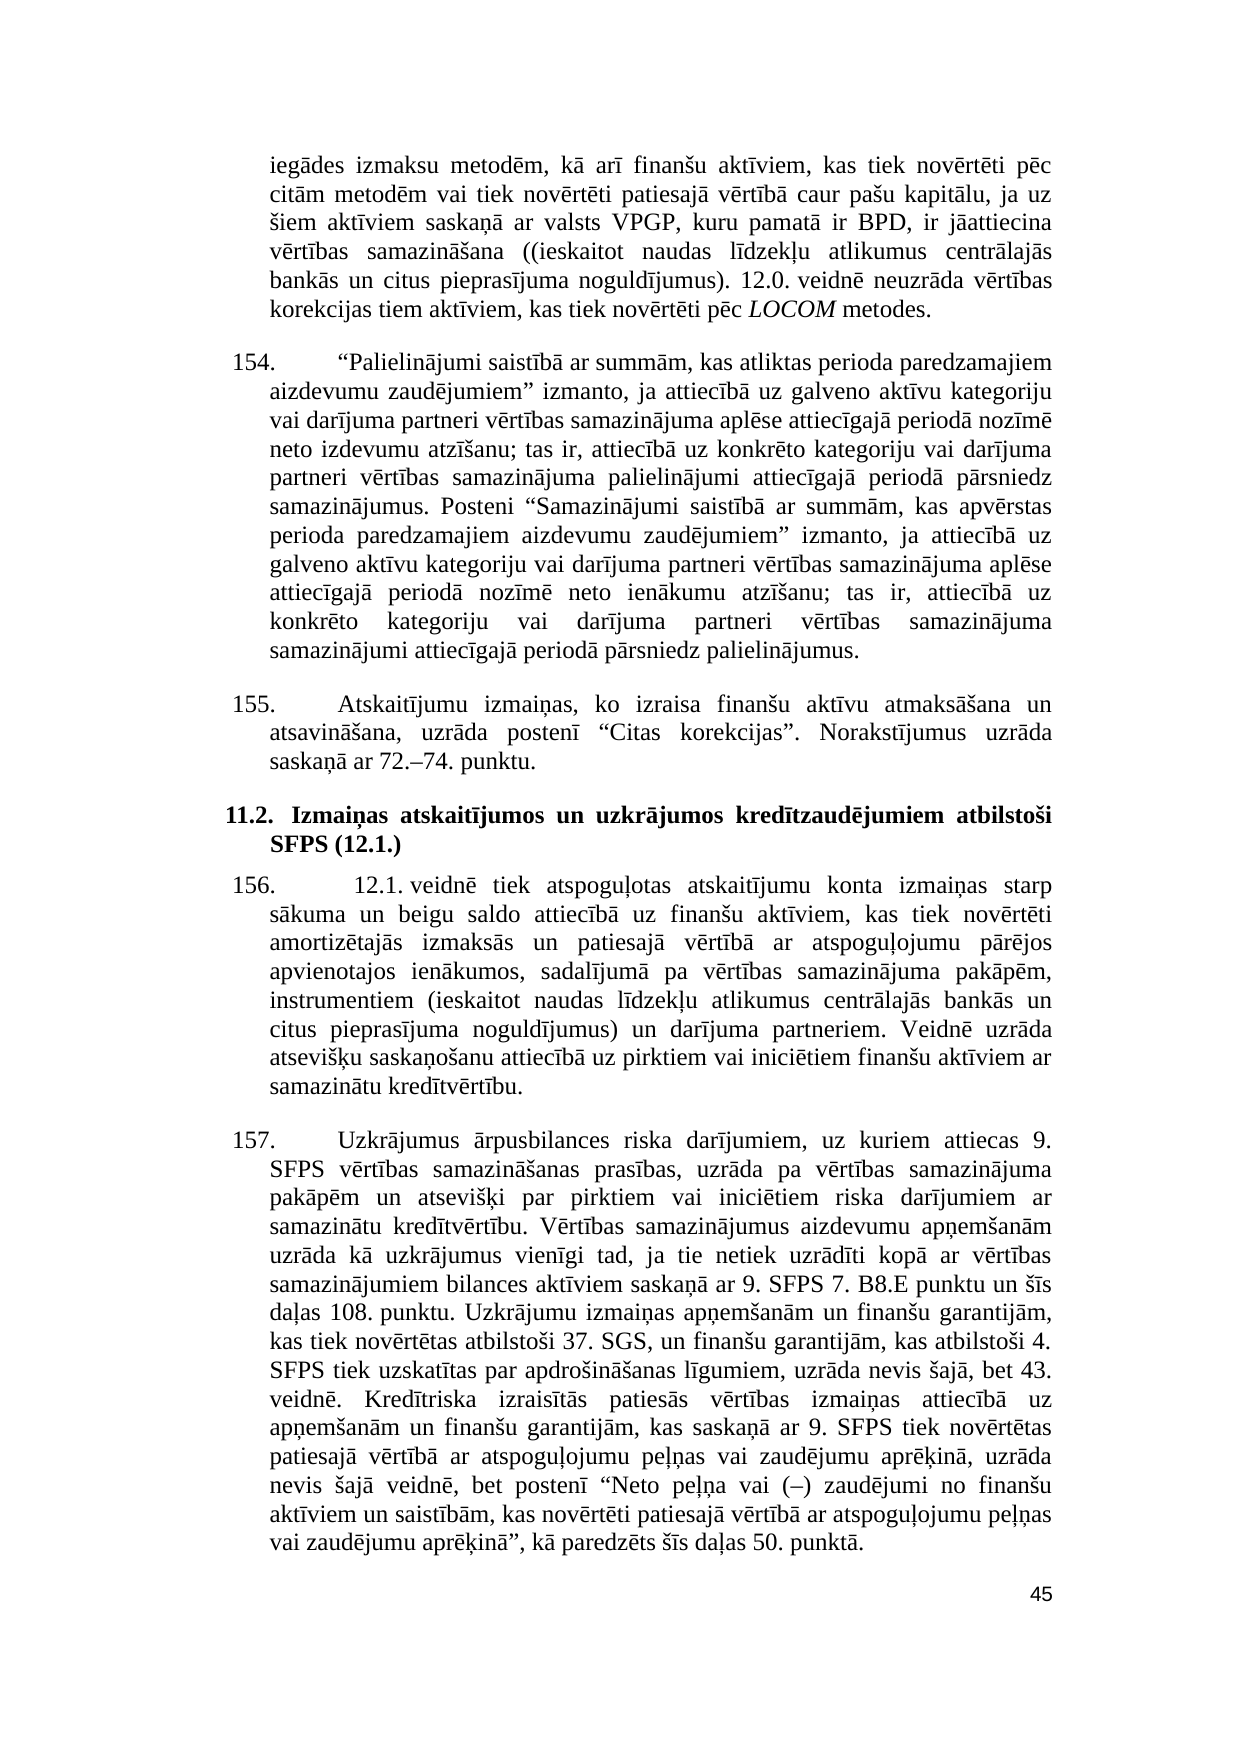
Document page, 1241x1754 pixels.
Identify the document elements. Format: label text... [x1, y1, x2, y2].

text 12.1. veidnē tiek atspoguļotas atskaitījumu konta izmaiņas starp sākuma un beigu saldo attiecībā uz finanšu aktīviem, kas tiek novērtēti amortizētajās izmaksās un patiesajā vērtībā ar atspoguļojumu pārējos apvienotajos ienākumos, sadalījumā pa vērtības samazinājuma pakāpēm, instrumentiem (ieskaitot naudas līdzekļu atlikumus centrālajās bankās un citus pieprasījuma noguldījumus) un darījuma partneriem. Veidnē uzrāda atsevišķu saskaņošanu attiecībā uz pirktiem vai iniciētiem finanšu aktīviem ar samazinātu kredītvērtību. [232, 870, 1053, 1100]
text “Palielinājumi saistībā ar summām, kas atliktas perioda paredzamajiem aizdevumu zaudējumiem” izmanto, ja attiecībā uz galveno aktīvu kategoriju vai darījuma partneri vērtības samazinājuma aplēse attiecīgajā periodā nozīmē neto izdevumu atzīšanu; tas ir, attiecībā uz konkrēto kategoriju vai darījuma partneri vērtības samazinājuma palielinājumi attiecīgajā periodā pārsniedz samazinājumus. Posteni “Samazinājumi saistībā ar summām, kas apvērstas perioda paredzamajiem aizdevumu zaudējumiem” izmanto, ja attiecībā uz galveno aktīvu kategoriju vai darījuma partneri vērtības samazinājuma aplēse attiecīgajā periodā nozīmē neto ienākumu atzīšanu; tas ir, attiecībā uz konkrēto kategoriju vai darījuma partneri vērtības samazinājuma samazinājumi attiecīgajā periodā pārsniedz palielinājumus. [232, 347, 1053, 664]
text Atskaitījumu izmaiņas, ko izraisa finanšu aktīvu atmaksāšana un atsavināšana, uzrāda postenī “Citas korekcijas”. Norakstījumus uzrāda saskaņā ar 72.–74. punktu. [232, 689, 1053, 775]
text Uzkrājumus ārpusbilances riska darījumiem, uz kuriem attiecas 9. SFPS vērtības samazināšanas prasības, uzrāda pa vērtības samazinājuma pakāpēm un atsevišķi par pirktiem vai iniciētiem riska darījumiem ar samazinātu kredītvērtību. Vērtības samazinājumus aizdevumu apņemšanām uzrāda kā uzkrājumus vienīgi tad, ja tie netiek uzrādīti kopā ar vērtības samazinājumiem bilances aktīviem saskaņā ar 9. SFPS 7. B8.E punktu un šīs daļas 108. punktu. Uzkrājumu izmaiņas apņemšanām un finanšu garantijām, kas tiek novērtētas atbilstoši 37. SGS, un finanšu garantijām, kas atbilstoši 4. SFPS tiek uzskatītas par apdrošināšanas līgumiem, uzrāda nevis šajā, bet 43. veidnē. Kredītriska izraisītās patiesās vērtības izmaiņas attiecībā uz apņemšanām un finanšu garantijām, kas saskaņā ar 9. SFPS tiek novērtētas patiesajā vērtībā ar atspoguļojumu peļņas vai zaudējumu aprēķinā, uzrāda nevis šajā veidnē, bet postenī “Neto peļņa vai (–) zaudējumi no finanšu aktīviem un saistībām, kas novērtēti patiesajā vērtībā ar atspoguļojumu peļņas vai zaudējumu aprēķinā”, kā paredzēts šīs daļas 50. punktā. [232, 1125, 1053, 1556]
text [232, 150, 1053, 322]
subtitle Izmaiņas atskaitījumos un uzkrājumos kredītzaudējumiem atbilstoši SFPS (12.1.) [225, 800, 1053, 857]
